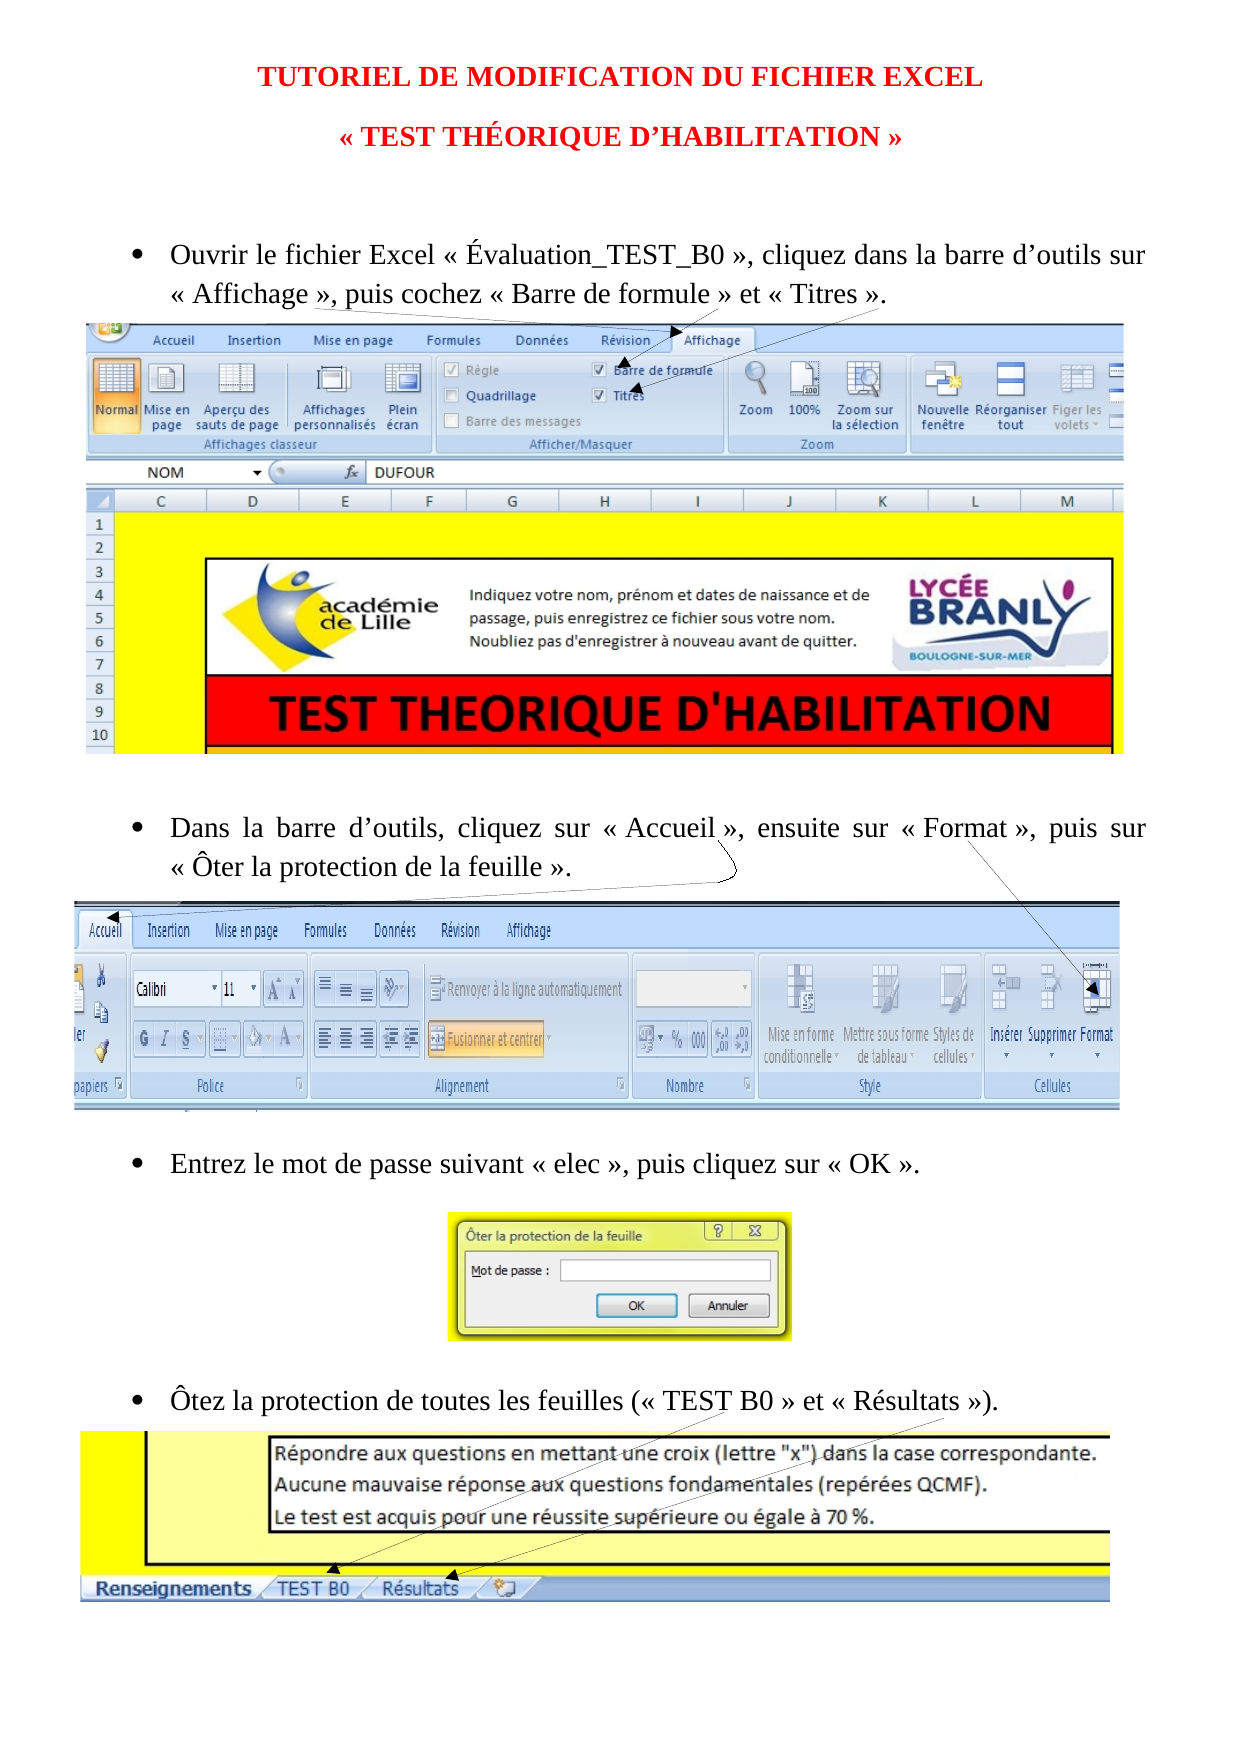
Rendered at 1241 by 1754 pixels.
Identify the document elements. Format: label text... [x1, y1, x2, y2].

text TUTORIEL DE MODIFICATION DU FICHIER EXCEL [95, 59, 1146, 93]
picture [80, 1431, 1110, 1602]
picture [86, 323, 1124, 754]
picture [74, 901, 1120, 1112]
list Entrez le mot de passe suivant « elec », puis cliquez sur « OK ». [132, 1146, 1146, 1179]
list Ôtez la protection de toutes les feuilles (« TEST B0 » et « Résultats »). [132, 1383, 1146, 1417]
list Ouvrir le fichier Excel « Évaluation_TEST_B0 », cliquez dans la barre d’outils sur « Affichage », puis cochez « Barre de formule » et « Titres ». [132, 237, 1146, 309]
list Dans la barre d’outils, cliquez sur « Accueil », ensuite sur « Format », puis sur « Ôter la protection de la feuille ». [132, 810, 1146, 883]
text « TEST THÉORIQUE D’HABILITATION » [95, 119, 1146, 152]
picture [555, 323, 691, 331]
picture [447, 1212, 793, 1341]
